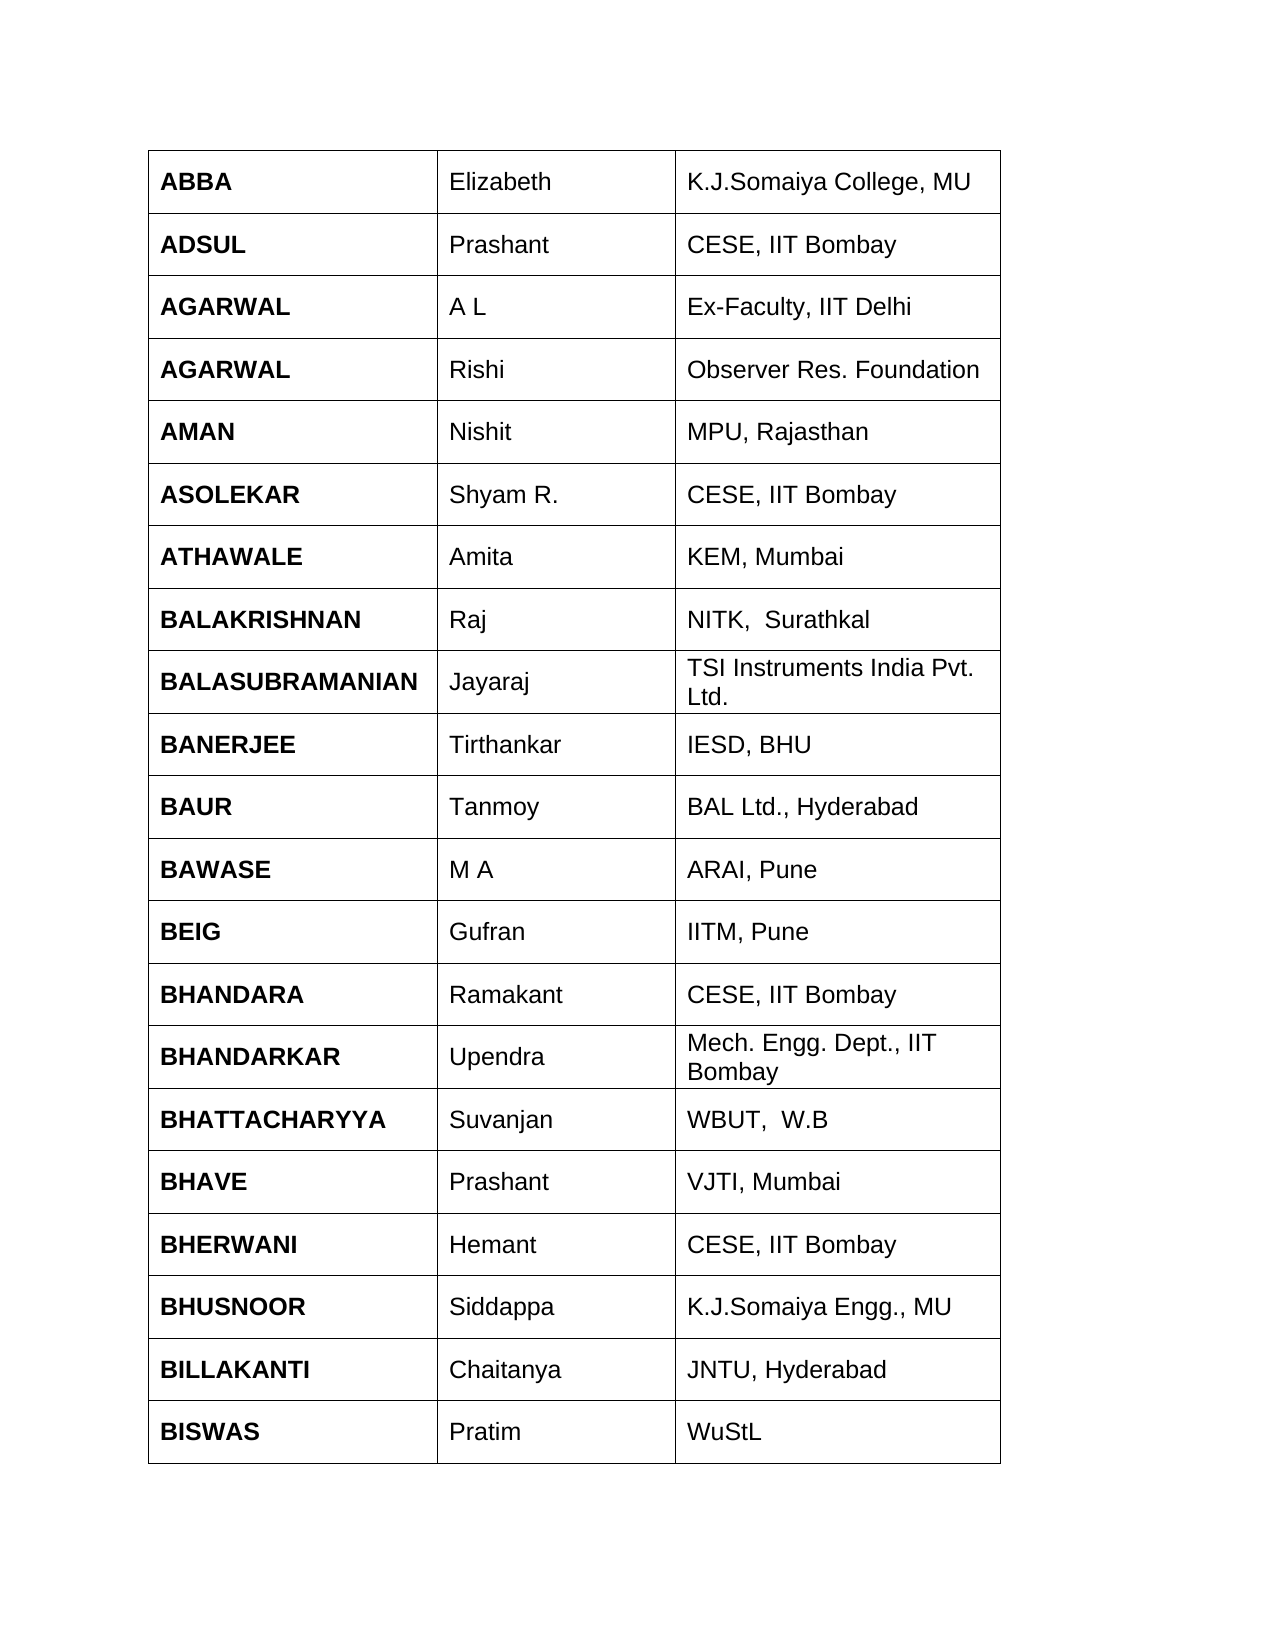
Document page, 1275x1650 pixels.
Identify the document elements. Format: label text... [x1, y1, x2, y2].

table_cell Suvanjan [438, 1089, 675, 1150]
table_cell Siddappa [438, 1276, 675, 1337]
table_cell Upendra [438, 1026, 675, 1087]
table_cell BISWAS [149, 1401, 437, 1462]
table_cell VJTI, Mumbai [676, 1151, 1000, 1212]
table_cell ATHAWALE [149, 526, 437, 587]
table_cell MPU, Rajasthan [676, 401, 1000, 462]
table_cell Nishit [438, 401, 675, 462]
table_header Elizabeth [438, 151, 675, 212]
table_cell BHANDARA [149, 964, 437, 1025]
table_cell Ramakant [438, 964, 675, 1025]
table_cell JNTU, Hyderabad [676, 1339, 1000, 1400]
table_cell Tirthankar [438, 714, 675, 775]
table_cell AMAN [149, 401, 437, 462]
table_cell ASOLEKAR [149, 464, 437, 525]
table_cell BHATTACHARYYA [149, 1089, 437, 1150]
table_cell Jayaraj [438, 651, 675, 712]
table_cell CESE, IIT Bombay [676, 214, 1000, 275]
table_cell Observer Res. Foundation [676, 339, 1000, 400]
table_cell BHERWANI [149, 1214, 437, 1275]
table_cell AGARWAL [149, 276, 437, 337]
table_cell ADSUL [149, 214, 437, 275]
table_cell A L [438, 276, 675, 337]
table_cell BHANDARKAR [149, 1026, 437, 1087]
table_cell CESE, IIT Bombay [676, 1214, 1000, 1275]
table_cell WuStL [676, 1401, 1000, 1462]
table_cell K.J.Somaiya Engg., MU [676, 1276, 1000, 1337]
table_cell IESD, BHU [676, 714, 1000, 775]
table_cell Rishi [438, 339, 675, 400]
table_cell Chaitanya [438, 1339, 675, 1400]
table_cell BAWASE [149, 839, 437, 900]
table_cell CESE, IIT Bombay [676, 464, 1000, 525]
table_cell BEIG [149, 901, 437, 962]
table_cell M A [438, 839, 675, 900]
table_header ABBA [149, 151, 437, 212]
table_cell Raj [438, 589, 675, 650]
table_cell BHAVE [149, 1151, 437, 1212]
table_cell BAUR [149, 776, 437, 837]
table_cell ARAI, Pune [676, 839, 1000, 900]
table_cell BALAKRISHNAN [149, 589, 437, 650]
table_cell Pratim [438, 1401, 675, 1462]
table_cell IITM, Pune [676, 901, 1000, 962]
table_cell KEM, Mumbai [676, 526, 1000, 587]
table_cell BAL Ltd., Hyderabad [676, 776, 1000, 837]
table_cell Hemant [438, 1214, 675, 1275]
table_cell AGARWAL [149, 339, 437, 400]
table_cell NITK, Surathkal [676, 589, 1000, 650]
table_cell Prashant [438, 1151, 675, 1212]
table_cell Prashant [438, 214, 675, 275]
table_cell CESE, IIT Bombay [676, 964, 1000, 1025]
table_cell BILLAKANTI [149, 1339, 437, 1400]
table_cell TSI Instruments India Pvt. Ltd. [676, 651, 1000, 712]
table_cell BALASUBRAMANIAN [149, 651, 437, 712]
table_header K.J.Somaiya College, MU [676, 151, 1000, 212]
table_cell Ex-Faculty, IIT Delhi [676, 276, 1000, 337]
table_cell BHUSNOOR [149, 1276, 437, 1337]
table_cell Gufran [438, 901, 675, 962]
table_cell BANERJEE [149, 714, 437, 775]
table_cell Amita [438, 526, 675, 587]
table_cell WBUT, W.B [676, 1089, 1000, 1150]
table_cell Shyam R. [438, 464, 675, 525]
table_cell Mech. Engg. Dept., IIT Bombay [676, 1026, 1000, 1087]
table_cell Tanmoy [438, 776, 675, 837]
